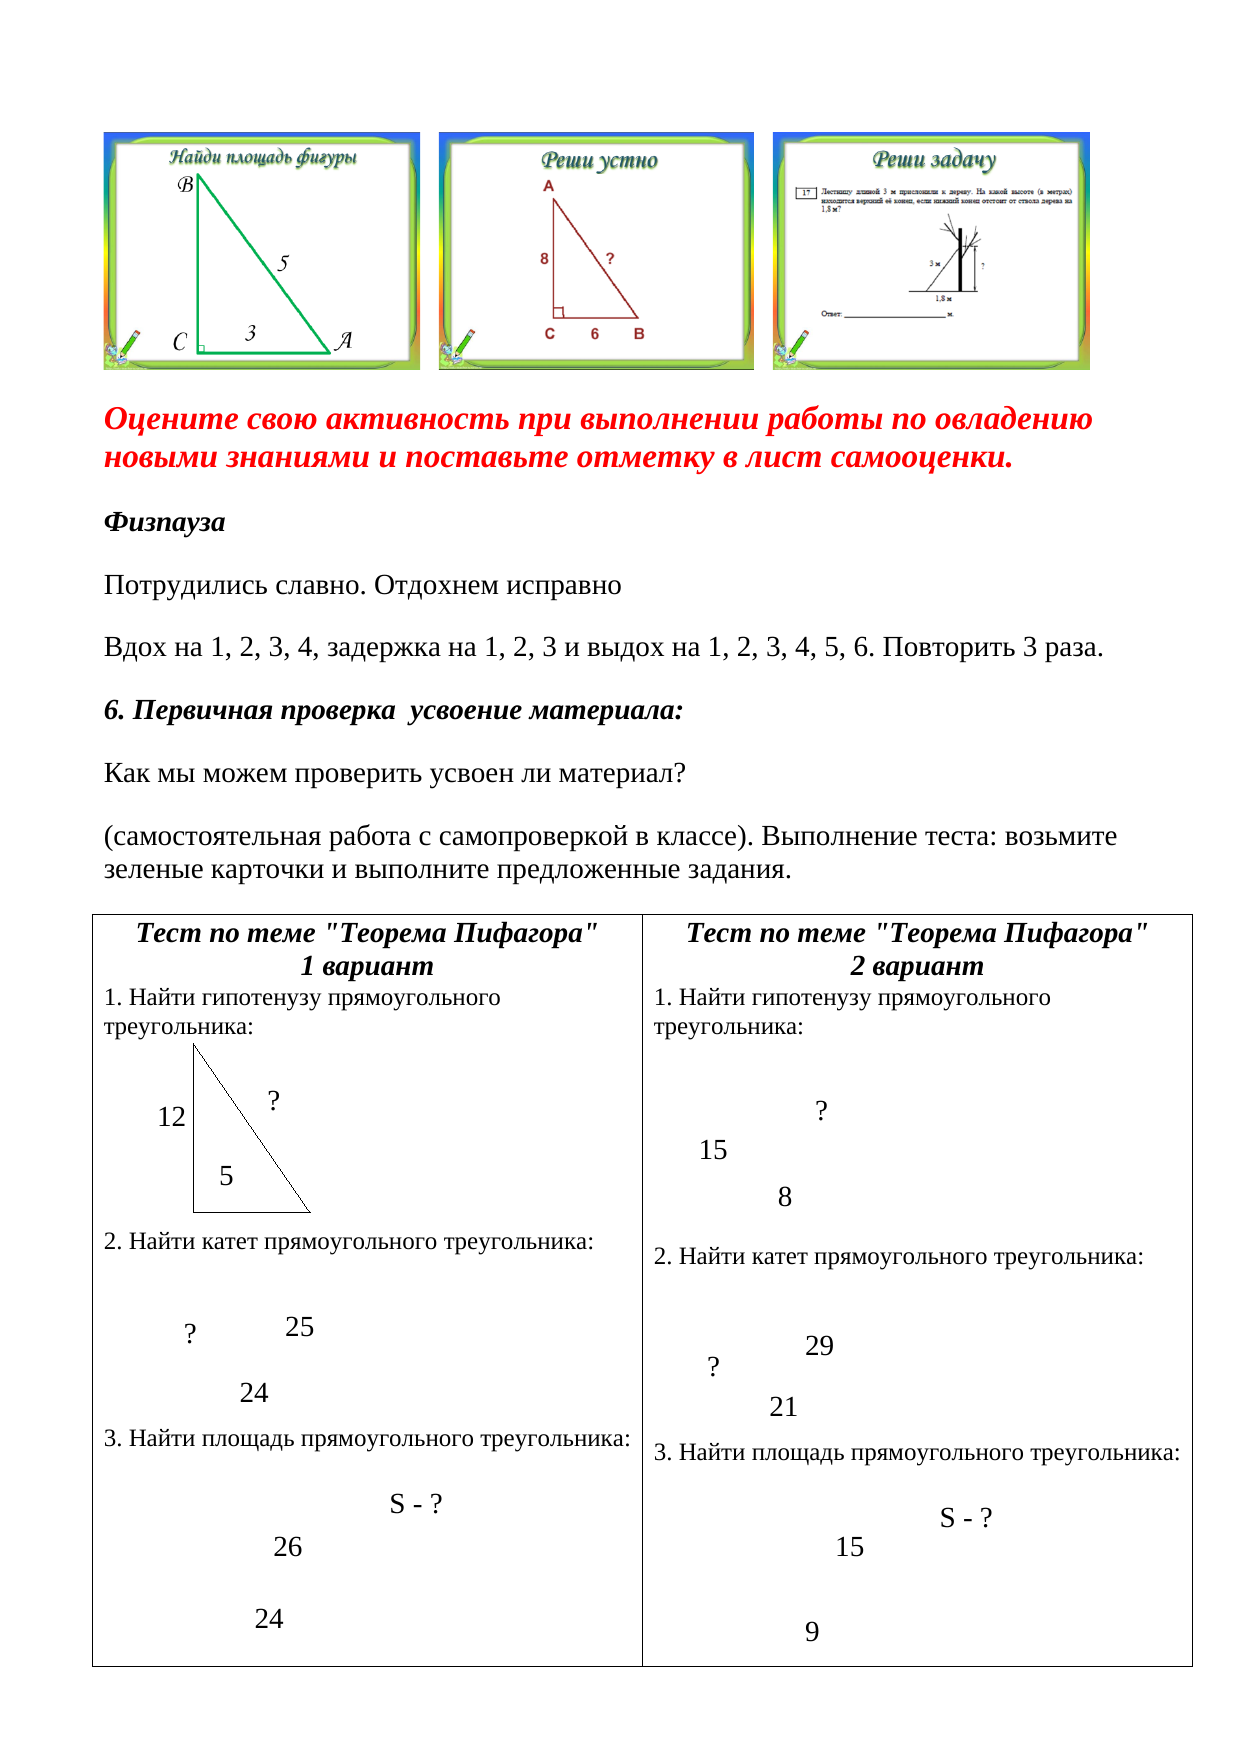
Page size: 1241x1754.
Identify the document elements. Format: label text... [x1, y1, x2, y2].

table_header Тест по теме "Теорема Пифагора" 2 вариант 1. Найти гипотенузу прямоугольного треугольника: 2. Найти катет прямоугольного треугольника: 3. Найти площадь прямоугольного треугольника: [643, 915, 1192, 1666]
text Вдох на 1, 2, 3, 4, задержка на 1, 2, 3 и выдох на 1, 2, 3, 4, 5, 6. Повторить 3 раза. [103, 629, 1181, 663]
text Потрудились славно. Отдохнем исправно [103, 567, 1181, 600]
text Оцените свою активность при выполнении работы по овладению новыми знаниями и поставьте отметку в лист самооценки. [103, 398, 1181, 475]
table_header Тест по теме "Теорема Пифагора" 1 вариант 1. Найти гипотенузу прямоугольного треугольника: 2. Найти катет прямоугольного треугольника: 3. Найти площадь прямоугольного треугольника: [93, 915, 642, 1666]
picture [772, 132, 1090, 370]
picture [438, 132, 754, 370]
text Как мы можем проверить усвоен ли материал? [103, 755, 1181, 788]
text Физпауза [103, 504, 1181, 538]
text (самостоятельная работа с самопроверкой в классе). Выполнение теста: возьмите зеленые карточки и выполните предложенные задания. [103, 818, 1181, 885]
picture [103, 132, 421, 370]
text 6. Первичная проверка усвоение материала: [103, 692, 1181, 726]
